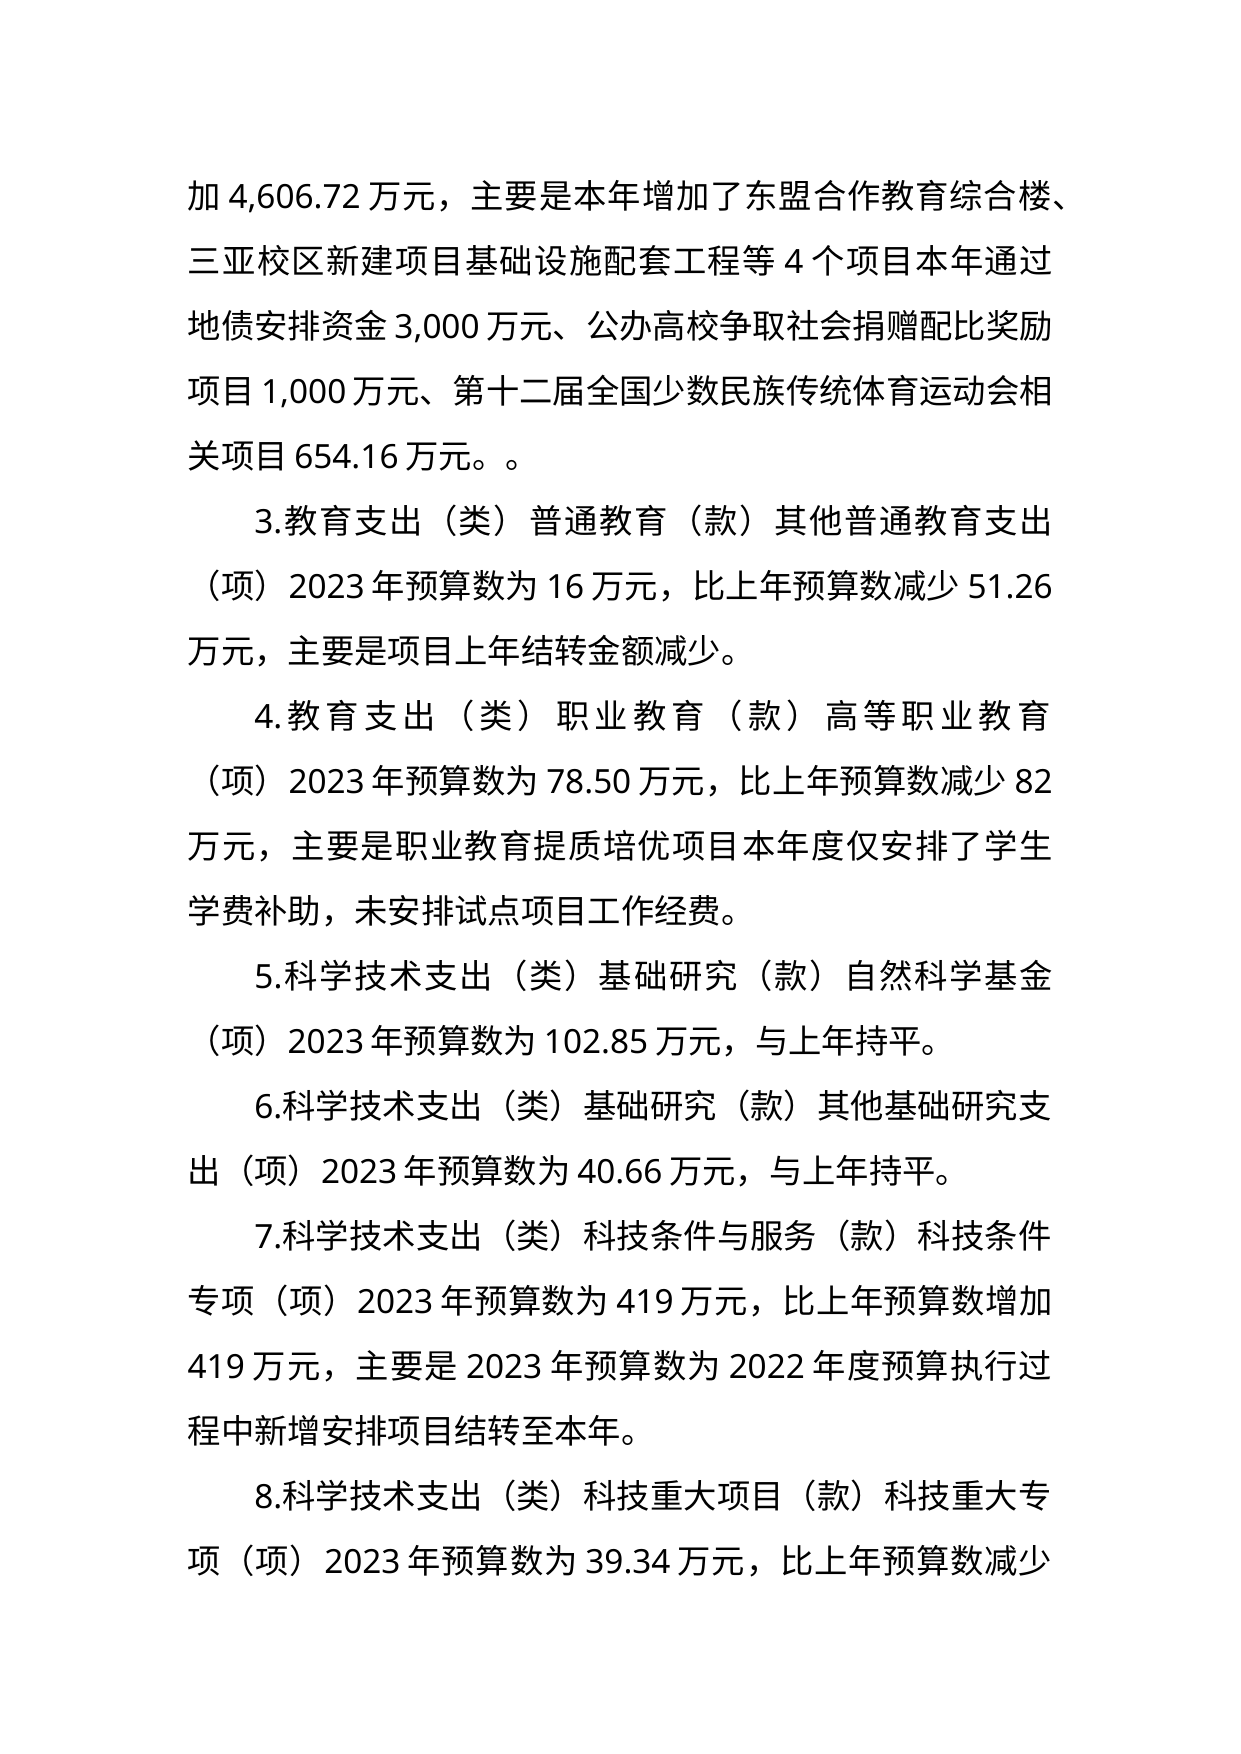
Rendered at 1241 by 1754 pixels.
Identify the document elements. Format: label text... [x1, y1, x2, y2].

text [187, 1462, 1053, 1592]
text 6.科学技术支出（类）基础研究（款）其他基础研究支出（项）2023年预算数为40.66万元，与上年持平。 [187, 1072, 1053, 1202]
text 3.教育支出（类）普通教育（款）其他普通教育支出（项）2023年预算数为16万元，比上年预算数减少51.26万元，主要是项目上年结转金额减少。 [187, 487, 1053, 682]
text 5.科学技术支出（类）基础研究（款）自然科学基金（项）2023年预算数为102.85万元，与上年持平。 [187, 942, 1053, 1072]
text 4.教育支出（类）职业教育（款）高等职业教育（项）2023年预算数为78.50万元，比上年预算数减少82万元，主要是职业教育提质培优项目本年度仅安排了学生学费补助，未安排试点项目工作经费。 [187, 682, 1053, 942]
text 7.科学技术支出（类）科技条件与服务（款）科技条件专项（项）2023年预算数为419万元，比上年预算数增加419万元，主要是2023年预算数为2022年度预算执行过程中新增安排项目结转至本年。 [187, 1202, 1053, 1462]
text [187, 162, 1053, 487]
